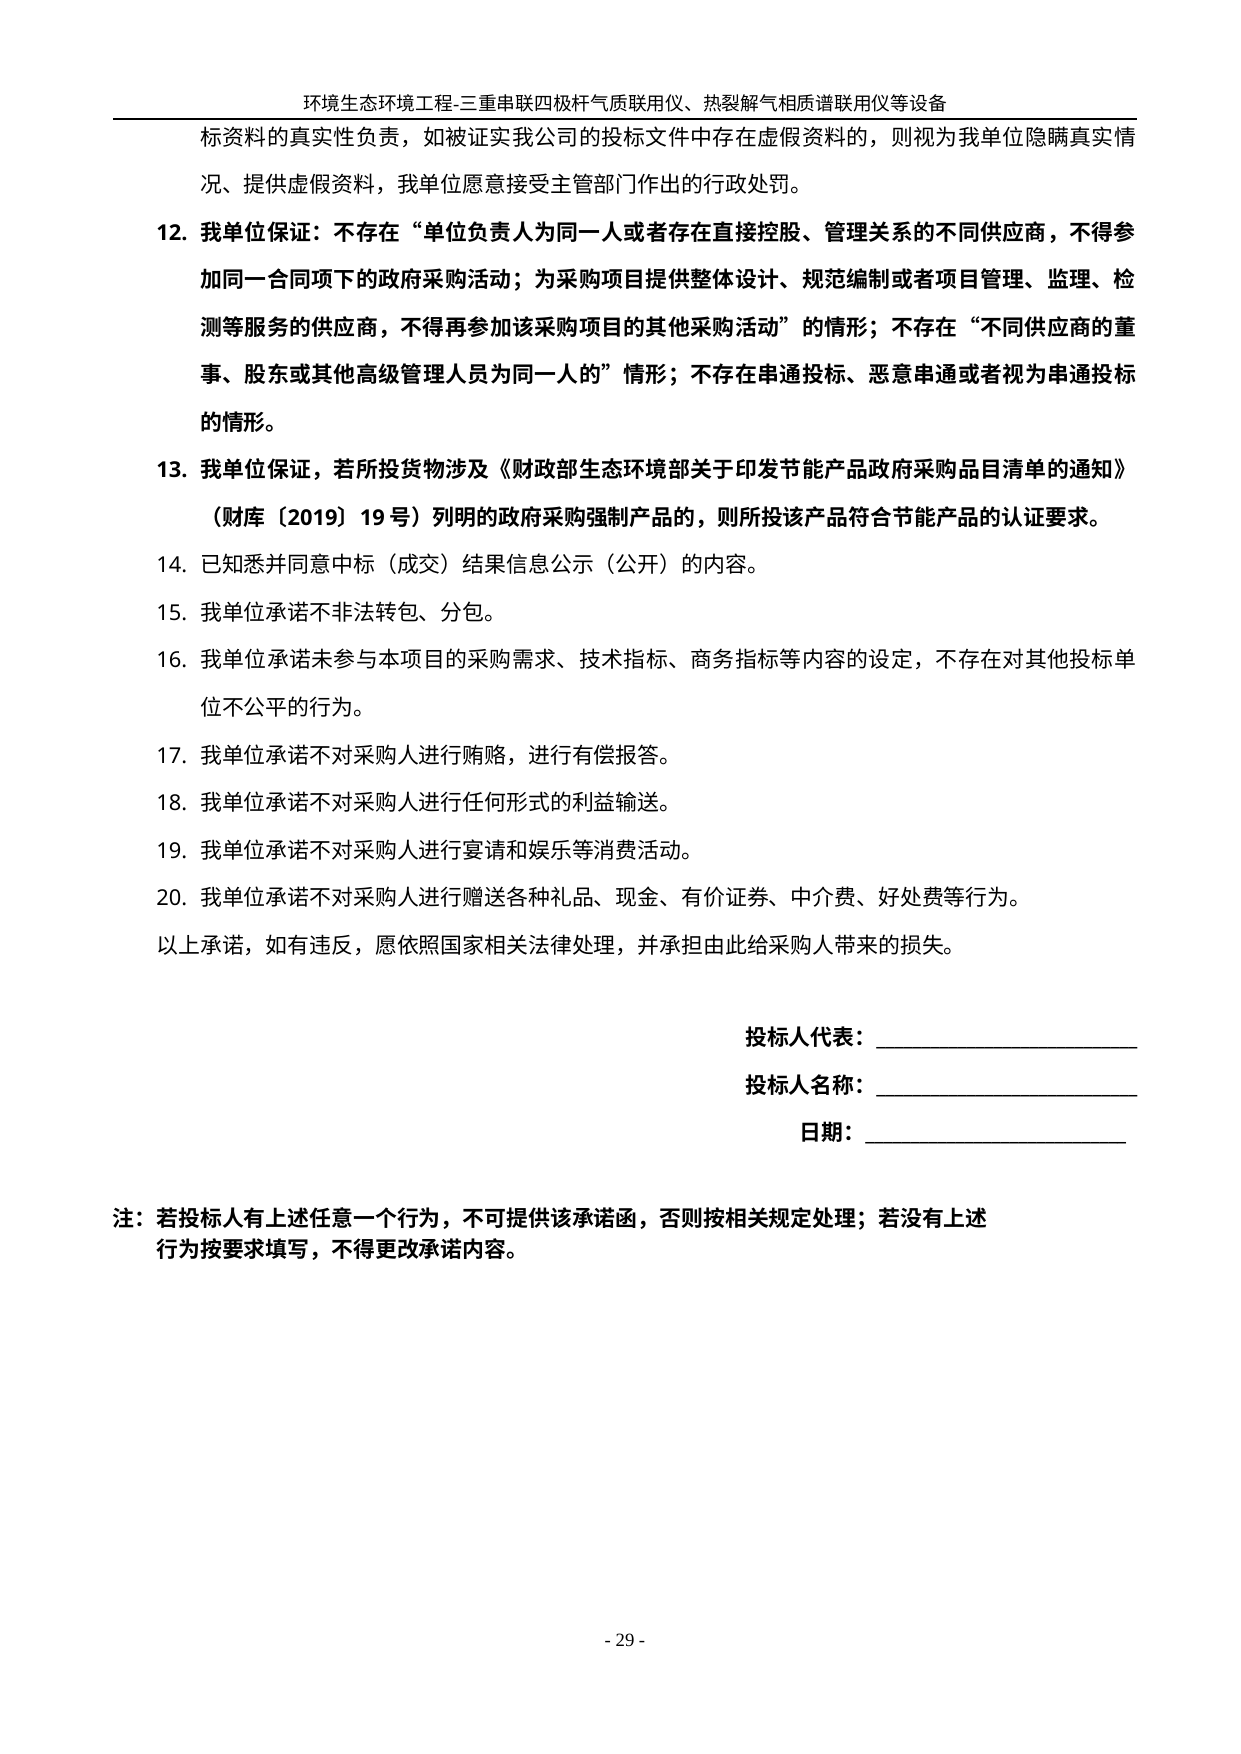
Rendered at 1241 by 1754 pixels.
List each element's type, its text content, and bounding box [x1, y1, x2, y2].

list 我单位承诺不对采购人进行赠送各种礼品、现金、有价证券、中介费、好处费等行为。 [156, 880, 1137, 912]
text 行为按要求填写，不得更改承诺内容。 [112, 1232, 1137, 1264]
list 我单位承诺不对采购人进行贿赂，进行有偿报答。 [156, 738, 1137, 769]
text 投标人代表：_____________________________ [112, 1020, 1137, 1052]
list 我单位保证：不存在“单位负责人为同一人或者存在直接控股、管理关系的不同供应商，不得参加同一合同项下的政府采购活动；为采购项目提供整体设计、规范编制或者项目管理、监理、检测等服务的供应商，不得再参加该采购项目的其他采购活动”的情形；不存在“不同供应商的董事、股东或其他高级管理人员为同一人的”情形；不存在串通投标、恶意串通或者视为串通投标的情形。 [156, 214, 1137, 436]
list 我单位承诺不对采购人进行宴请和娱乐等消费活动。 [156, 833, 1137, 864]
list 我单位承诺不对采购人进行任何形式的利益输送。 [156, 785, 1137, 817]
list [156, 120, 1137, 199]
text 投标人名称：_____________________________ [112, 1068, 1137, 1099]
list 我单位承诺不非法转包、分包。 [156, 595, 1137, 627]
text 日期：_____________________________ [112, 1115, 1126, 1147]
list 我单位承诺未参与本项目的采购需求、技术指标、商务指标等内容的设定，不存在对其他投标单位不公平的行为。 [156, 642, 1137, 722]
text 以上承诺，如有违反，愿依照国家相关法律处理，并承担由此给采购人带来的损失。 [112, 928, 1137, 960]
list 我单位保证，若所投货物涉及《财政部生态环境部关于印发节能产品政府采购品目清单的通知》（财库〔2019〕19号）列明的政府采购强制产品的，则所投该产品符合节能产品的认证要求。 [156, 452, 1137, 531]
list 已知悉并同意中标（成交）结果信息公示（公开）的内容。 [156, 547, 1137, 579]
text 注：若投标人有上述任意一个行为，不可提供该承诺函，否则按相关规定处理；若没有上述 [112, 1201, 1137, 1232]
